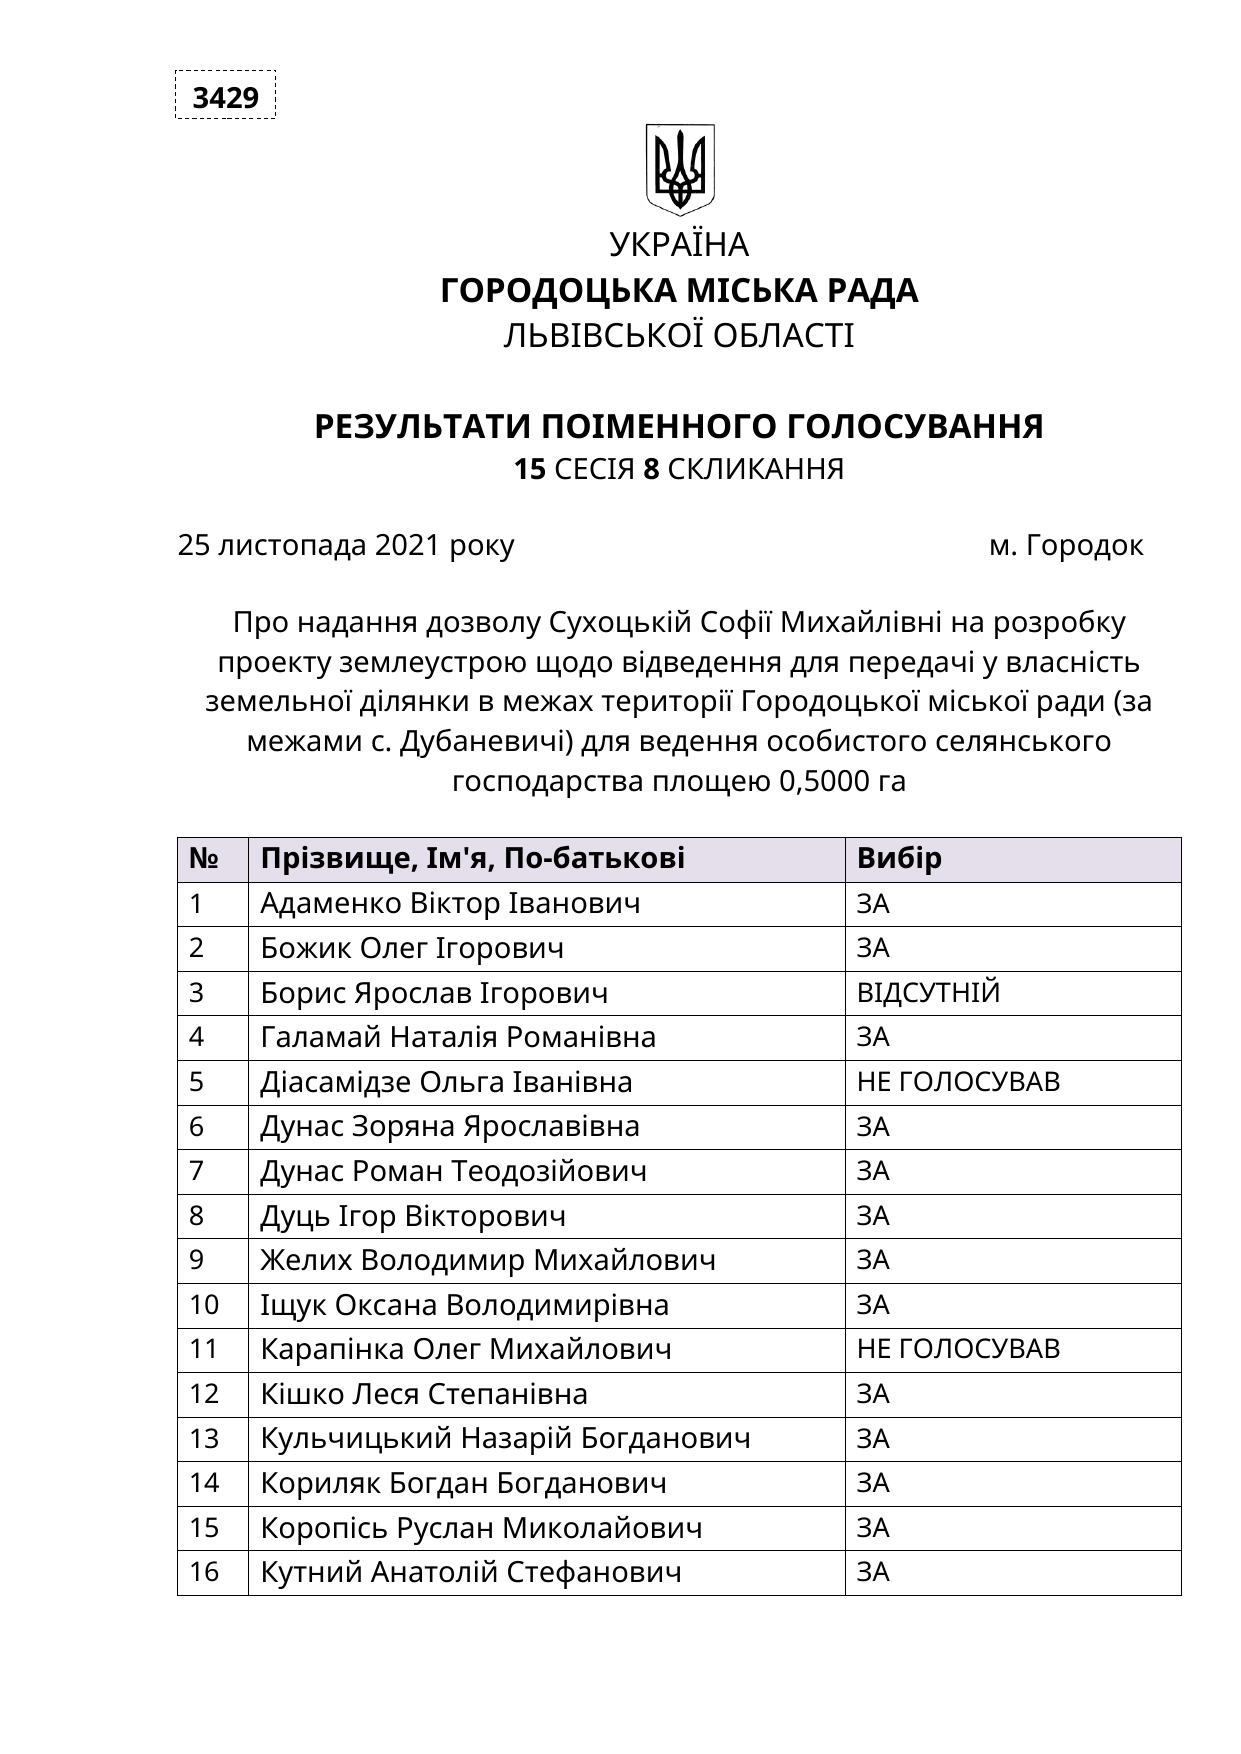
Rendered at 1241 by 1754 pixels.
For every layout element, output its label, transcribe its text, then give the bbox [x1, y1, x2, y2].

table_cell ЗА [846, 1150, 1181, 1194]
table_cell ЗА [846, 1373, 1181, 1417]
table_cell Діасамідзе Ольга Іванівна [249, 1061, 845, 1104]
text 15 СЕСІЯ 8 СКЛИКАННЯ [177, 448, 1181, 488]
table_cell Желих Володимир Михайлович [249, 1239, 845, 1283]
table_cell 15 [178, 1507, 248, 1550]
picture [633, 118, 726, 221]
table_cell 9 [178, 1239, 248, 1283]
table_cell ЗА [846, 927, 1181, 971]
table_header Прізвище, Ім'я, По-батькові [249, 838, 845, 882]
table_cell 8 [178, 1195, 248, 1238]
text 25 листопада 2021 року м. Городок [177, 525, 1181, 564]
table_cell Дунас Роман Теодозійович [249, 1150, 845, 1194]
text ГОРОДОЦЬКА МІСЬКА РАДА [177, 266, 1181, 312]
text РЕЗУЛЬТАТИ ПОІМЕННОГО ГОЛОСУВАННЯ [177, 403, 1181, 448]
table_header Вибір [846, 838, 1181, 882]
table_cell 10 [178, 1284, 248, 1327]
table_cell 13 [178, 1418, 248, 1461]
table_cell Борис Ярослав Ігорович [249, 972, 845, 1015]
table_cell ЗА [846, 1106, 1181, 1149]
table_cell Дунас Зоряна Ярославівна [249, 1106, 845, 1149]
table_cell 5 [178, 1061, 248, 1104]
table_cell ЗА [846, 1239, 1181, 1283]
table_cell ЗА [846, 1195, 1181, 1238]
table_cell ЗА [846, 1551, 1181, 1595]
table_cell Божик Олег Ігорович [249, 927, 845, 971]
table_cell Кішко Леся Степанівна [249, 1373, 845, 1417]
table_cell Карапінка Олег Михайлович [249, 1329, 845, 1372]
table_cell Адаменко Віктор Іванович [249, 883, 845, 926]
text Про надання дозволу Сухоцькій Софії Михайлівні на розробку проекту землеустрою щодо відведення для передачі у власність земельної ділянки в межах території Городоцької міської ради (за межами с. Дубаневичі) для ведення особистого селянського господарства площею 0,5000 га [177, 601, 1181, 800]
table_cell НЕ ГОЛОСУВАВ [846, 1329, 1181, 1372]
table_cell 12 [178, 1373, 248, 1417]
table_cell Коропісь Руслан Миколайович [249, 1507, 845, 1550]
table_cell 14 [178, 1462, 248, 1506]
text ЛЬВІВСЬКОЇ ОБЛАСТІ [177, 312, 1181, 357]
table_cell ЗА [846, 883, 1181, 926]
table_cell ЗА [846, 1284, 1181, 1327]
table_cell 11 [178, 1329, 248, 1372]
text УКРАЇНА [177, 221, 1181, 266]
table_cell Кориляк Богдан Богданович [249, 1462, 845, 1506]
table_cell НЕ ГОЛОСУВАВ [846, 1061, 1181, 1104]
table_cell ЗА [846, 1016, 1181, 1060]
table_cell Іщук Оксана Володимирівна [249, 1284, 845, 1327]
table_cell ЗА [846, 1462, 1181, 1506]
table_cell 4 [178, 1016, 248, 1060]
table_header № [178, 838, 248, 882]
table_cell 16 [178, 1551, 248, 1595]
table_cell 6 [178, 1106, 248, 1149]
table_cell Кульчицький Назарій Богданович [249, 1418, 845, 1461]
table_cell Дуць Ігор Вікторович [249, 1195, 845, 1238]
table_cell 3 [178, 972, 248, 1015]
table_cell ЗА [846, 1507, 1181, 1550]
table_cell ЗА [846, 1418, 1181, 1461]
table_cell 7 [178, 1150, 248, 1194]
table_cell Галамай Наталія Романівна [249, 1016, 845, 1060]
table_cell 2 [178, 927, 248, 971]
table_cell Кутний Анатолій Стефанович [249, 1551, 845, 1595]
table_cell 1 [178, 883, 248, 926]
table_cell ВІДСУТНІЙ [846, 972, 1181, 1015]
